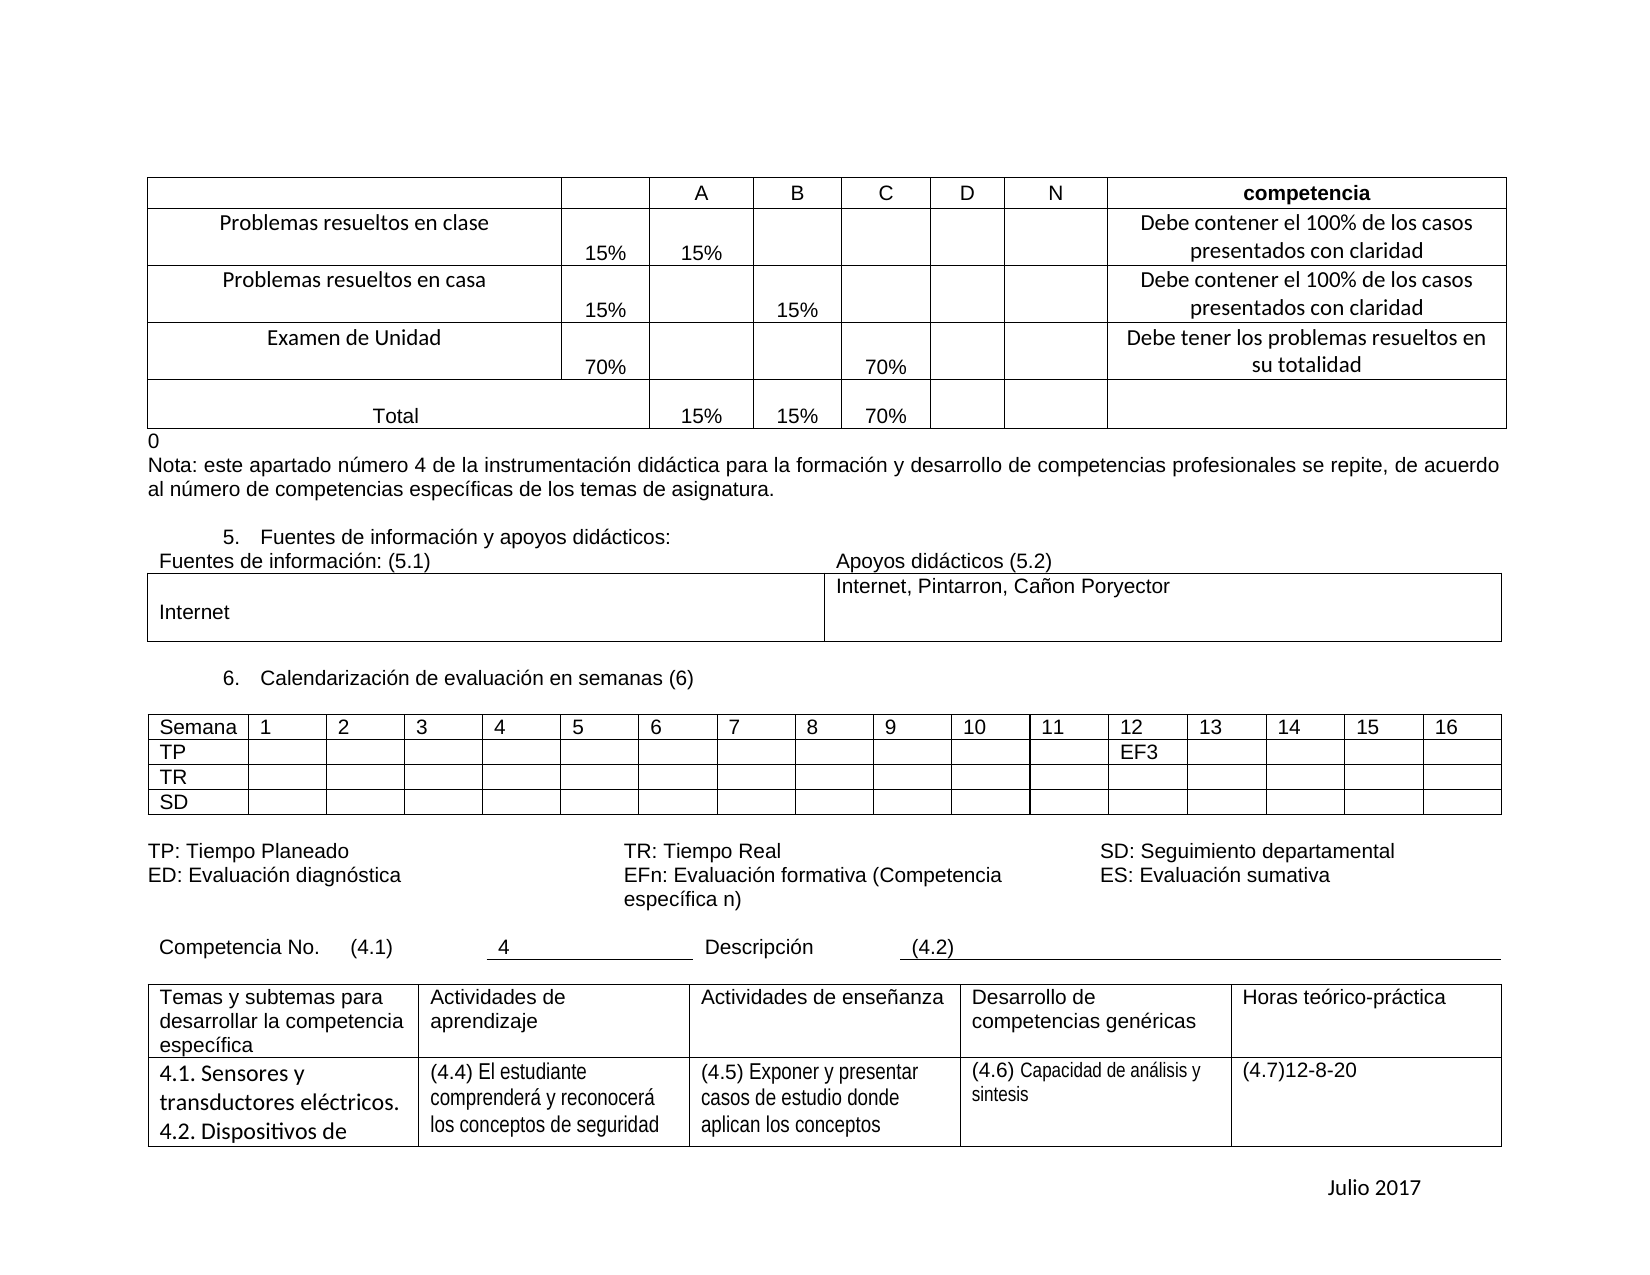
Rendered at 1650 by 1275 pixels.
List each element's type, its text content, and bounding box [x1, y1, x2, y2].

text SD: Seguimiento departamental [1100, 839, 1502, 863]
table_cell 70% [842, 323, 930, 379]
table_cell [1188, 790, 1266, 814]
table_cell [952, 790, 1029, 814]
table_cell 15% [562, 209, 649, 264]
text 0 [148, 429, 1502, 453]
table_cell [249, 765, 326, 789]
table_cell [874, 765, 951, 789]
table_header Competencia No. [148, 935, 339, 959]
table_cell B [754, 178, 841, 207]
table_header 6 [639, 715, 717, 739]
table_header 5 [561, 715, 638, 739]
table_cell (4.7)12-8-20 [1232, 1058, 1501, 1146]
table_cell [718, 765, 795, 789]
text TP: Tiempo Planeado [148, 839, 550, 863]
table_cell [650, 266, 753, 322]
table_header 14 [1267, 715, 1344, 739]
list Calendarización de evaluación en semanas (6) [223, 666, 1502, 690]
table_header 3 [405, 715, 482, 739]
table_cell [961, 1058, 1231, 1146]
table_cell [327, 740, 404, 764]
table_cell Examen de Unidad [148, 323, 561, 379]
table_cell [1109, 790, 1187, 814]
table_cell [483, 740, 560, 764]
table_header 4 [487, 935, 693, 959]
table_header 7 [718, 715, 795, 739]
table_cell [1031, 790, 1108, 814]
table_cell [1005, 209, 1107, 264]
table_cell [1005, 380, 1107, 428]
table_header 2 [327, 715, 404, 739]
text ED: Evaluación diagnóstica [148, 863, 550, 887]
table_cell 15% [650, 209, 753, 264]
table_cell A [650, 178, 753, 207]
table_cell [718, 790, 795, 814]
table_cell [1108, 380, 1506, 428]
list Fuentes de información y apoyos didácticos: [223, 524, 1502, 548]
table_cell [1109, 765, 1187, 789]
table_cell [327, 765, 404, 789]
table_cell [842, 266, 930, 322]
table_cell Debe contener el 100% de los casos presentados con claridad [1108, 266, 1506, 322]
text ES: Evaluación sumativa [1100, 863, 1502, 887]
table_cell [1031, 765, 1108, 789]
table_cell 15% [754, 380, 841, 428]
table_cell 70% [842, 380, 930, 428]
table_header Temas y subtemas para desarrollar la competencia específica [149, 985, 418, 1057]
table_cell N [1005, 178, 1107, 207]
table_header 13 [1188, 715, 1266, 739]
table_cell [419, 1058, 689, 1146]
table_cell [1188, 765, 1266, 789]
table_header Horas teórico-práctica [1232, 985, 1501, 1057]
table_cell [650, 323, 753, 379]
table_cell [1188, 740, 1266, 764]
table_cell 15% [562, 266, 649, 322]
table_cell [690, 1058, 960, 1146]
table_cell [754, 209, 841, 264]
table_cell Debe tener los problemas resueltos en su totalidad [1108, 323, 1506, 379]
table_cell [931, 266, 1004, 322]
table_cell [405, 740, 482, 764]
table_cell [1345, 790, 1423, 814]
table_cell [1424, 740, 1501, 764]
table_cell [796, 790, 873, 814]
table_cell Internet, Pintarron, Cañon Poryector [825, 574, 1501, 641]
table_cell [1005, 323, 1107, 379]
table_header (4.1) [339, 935, 487, 959]
table_cell [639, 790, 717, 814]
table_cell C [842, 178, 930, 207]
table_cell [796, 740, 873, 764]
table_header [148, 178, 561, 207]
table_cell [1345, 740, 1423, 764]
table_cell [718, 740, 795, 764]
table_header Actividades de aprendizaje [419, 985, 689, 1057]
table_header 15 [1345, 715, 1423, 739]
table_header Actividades de enseñanza [690, 985, 960, 1057]
table_cell [405, 765, 482, 789]
table_header Desarrollo de competencias genéricas [961, 985, 1231, 1057]
table_cell [483, 765, 560, 789]
table_cell Internet [148, 574, 824, 641]
text Nota: este apartado número 4 de la instrumentación didáctica para la formación y desarrollo de competencias profesionales se repite, de acuerdo al número de competencias específicas de los temas de asignatura. [148, 453, 1502, 501]
table_header Apoyos didácticos (5.2) [825, 549, 1501, 572]
table_cell [754, 323, 841, 379]
table_cell [1031, 740, 1108, 764]
table_cell Debe contener el 100% de los casos presentados con claridad [1108, 209, 1506, 264]
table_header 8 [796, 715, 873, 739]
table_header 1 [249, 715, 326, 739]
table_header Semana [149, 715, 248, 739]
table_cell [931, 323, 1004, 379]
table_header 11 [1031, 715, 1108, 739]
table_cell [249, 790, 326, 814]
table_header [1108, 178, 1506, 207]
table_cell Problemas resueltos en casa [148, 266, 561, 322]
table_cell 70% [562, 323, 649, 379]
table_cell [952, 740, 1029, 764]
table_cell D [931, 178, 1004, 207]
table_cell SD [149, 790, 248, 814]
table_cell [1424, 790, 1501, 814]
table_cell [1424, 765, 1501, 789]
table_cell [561, 790, 638, 814]
table_cell [483, 790, 560, 814]
table_header (4.2) [900, 935, 1501, 959]
table_cell [1267, 765, 1344, 789]
text EFn: Evaluación formativa (Competencia específica n) [624, 863, 1026, 911]
table_cell Problemas resueltos en clase [148, 209, 561, 264]
table_cell [1267, 790, 1344, 814]
table_cell TP [149, 740, 248, 764]
table_cell [796, 765, 873, 789]
table_header Fuentes de información: (5.1) [148, 549, 824, 572]
table_cell [842, 209, 930, 264]
table_cell [327, 790, 404, 814]
table_header 9 [874, 715, 951, 739]
table_header Descripción [693, 935, 900, 959]
table_cell [1345, 765, 1423, 789]
table_cell [561, 765, 638, 789]
table_cell [405, 790, 482, 814]
table_header 16 [1424, 715, 1501, 739]
table_cell [639, 740, 717, 764]
table_cell EF3 [1109, 740, 1187, 764]
table_cell [931, 380, 1004, 428]
table_cell 15% [650, 380, 753, 428]
table_cell [249, 740, 326, 764]
table_cell [874, 790, 951, 814]
table_cell [874, 740, 951, 764]
table_header % [562, 178, 649, 207]
table_header 10 [952, 715, 1029, 739]
table_cell 15% [754, 266, 841, 322]
table_header 12 [1109, 715, 1187, 739]
table_cell Total [148, 380, 649, 428]
text TR: Tiempo Real [624, 839, 1026, 863]
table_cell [149, 1058, 418, 1146]
table_cell [952, 765, 1029, 789]
table_header 4 [483, 715, 560, 739]
table_cell [931, 209, 1004, 264]
table_cell [1267, 740, 1344, 764]
table_cell [639, 765, 717, 789]
table_cell [1005, 266, 1107, 322]
table_cell [561, 740, 638, 764]
table_cell TR [149, 765, 248, 789]
